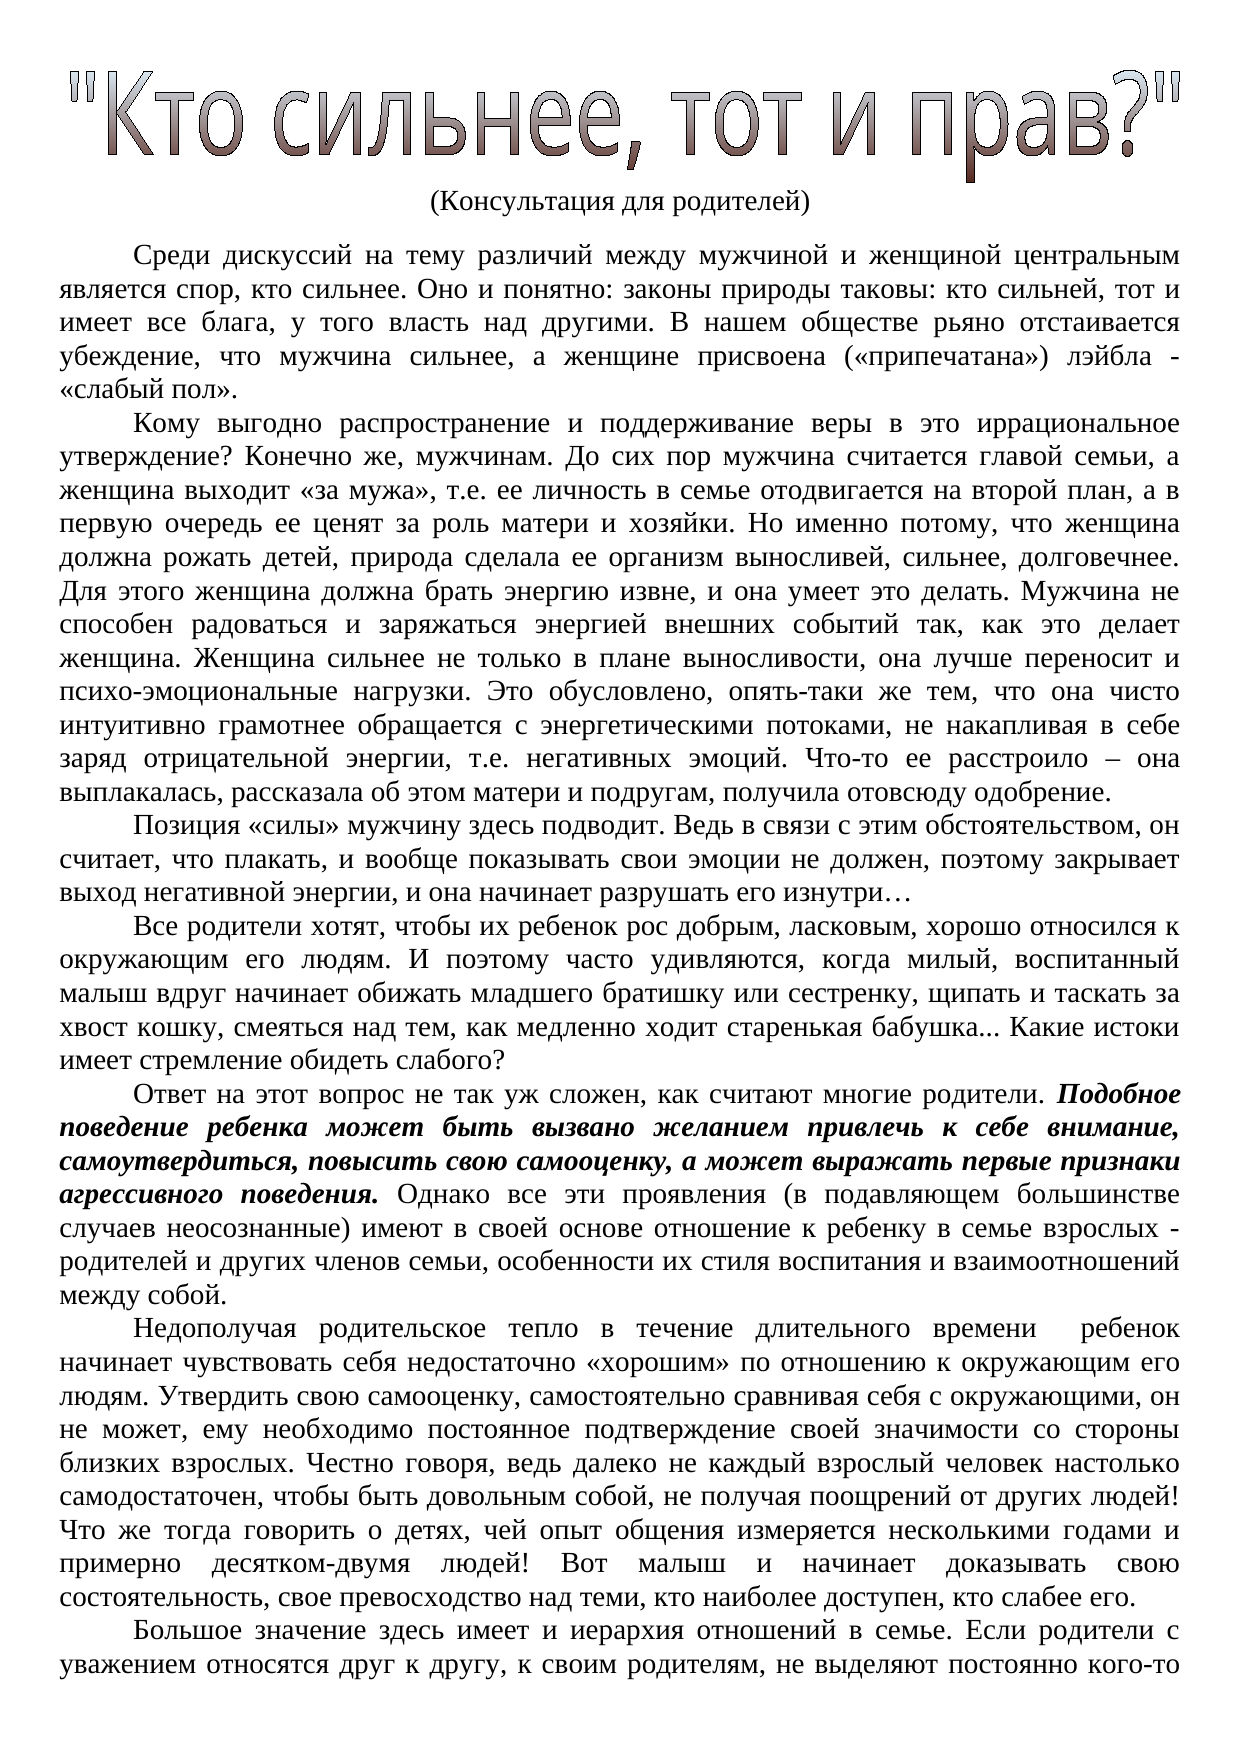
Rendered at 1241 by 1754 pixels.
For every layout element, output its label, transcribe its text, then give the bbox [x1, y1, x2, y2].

text Ответ на этот вопрос не так уж сложен, как считают многие родители. Подобное поведение ребенка может быть вызвано желанием привлечь к себе внимание, самоутвердиться, повысить свою самооценку, а может выражать первые признаки агрессивного поведения. Однако все эти проявления (в подавляющем большинстве случаев неосознанные) имеют в своей основе отношение к ребенку в семье взрослых -родителей и других членов семьи, особенности их стиля воспитания и взаимоотношений между собой. [59, 1076, 1181, 1311]
text (Консультация для родителей) [59, 59, 1181, 216]
text Позиция «силы» мужчину здесь подводит. Ведь в связи с этим обстоятельством, он считает, что плакать, и вообще показывать свои эмоции не должен, поэтому закрывает выход негативной энергии, и она начинает разрушать его изнутри… [59, 807, 1181, 908]
text Среди дискуссий на тему различий между мужчиной и женщиной центральным является спор, кто сильнее. Оно и понятно: законы природы таковы: кто сильней, тот и имеет все блага, у того власть над другими. В нашем обществе рьяно отстаивается убеждение, что мужчина сильнее, а женщине присвоена («припечатана») лэйбла - «слабый пол». [59, 237, 1181, 405]
text Кому выгодно распространение и поддерживание веры в это иррациональное утверждение? Конечно же, мужчинам. До сих пор мужчина считается главой семьи, а женщина выходит «за мужа», т.е. ее личность в семье отодвигается на второй план, а в первую очередь ее ценят за роль матери и хозяйки. Но именно потому, что женщина должна рожать детей, природа сделала ее организм выносливей, сильнее, долговечнее. Для этого женщина должна брать энергию извне, и она умеет это делать. Мужчина не способен радоваться и заряжаться энергией внешних событий так, как это делает женщина. Женщина сильнее не только в плане выносливости, она лучше переносит и психо-эмоциональные нагрузки. Это обусловлено, опять-таки же тем, что она чисто интуитивно грамотнее обращается с энергетическими потоками, не накапливая в себе заряд отрицательной энергии, т.е. негативных эмоций. Что-то ее расстроило – она выплакалась, рассказала об этом матери и подругам, получила отовсюду одобрение. [59, 405, 1181, 807]
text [59, 1612, 1181, 1679]
text Все родители хотят, чтобы их ребенок рос добрым, ласковым, хорошо относился к окружающим его людям. И поэтому часто удивляются, когда милый, воспитанный малыш вдруг начинает обижать младшего братишку или сестренку, щипать и таскать за хвост кошку, смеяться над тем, как медленно ходит старенькая бабушка... Какие истоки имеет стремление обидеть слабого? [59, 908, 1181, 1076]
text Недополучая родительское тепло в течение длительного времени ребенок начинает чувствовать себя недостаточно «хорошим» по отношению к окружающим его людям. Утвердить свою самооценку, самостоятельно сравнивая себя с окружающими, он не может, ему необходимо постоянное подтверждение своей значимости со стороны близких взрослых. Честно говоря, ведь далеко не каждый взрослый человек настолько самодостаточен, чтобы быть довольным собой, не получая поощрений от других людей! Что же тогда говорить о детях, чей опыт общения измеряется несколькими годами и примерно десятком-двумя людей! Вот малыш и начинает доказывать свою состоятельность, свое превосходство над теми, кто наиболее доступен, кто слабее его. [59, 1311, 1181, 1612]
